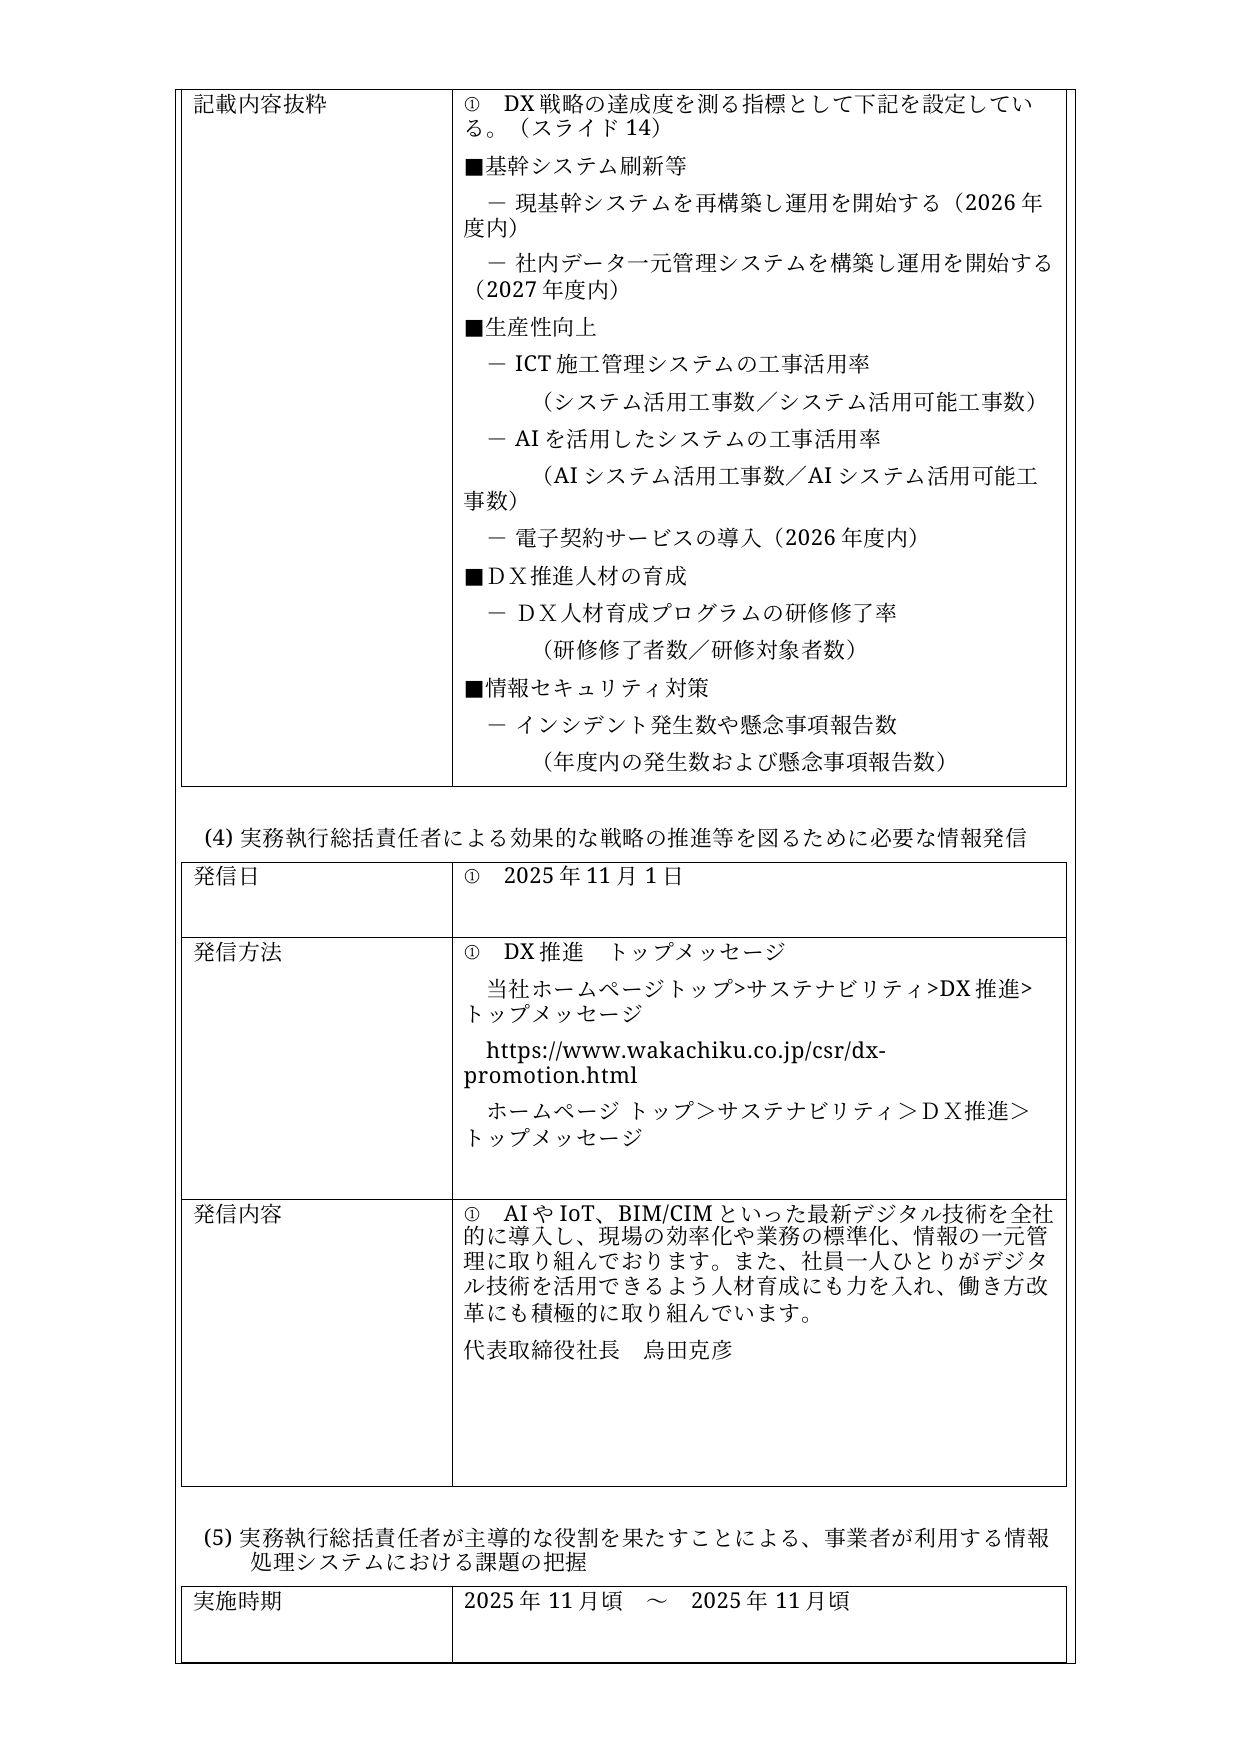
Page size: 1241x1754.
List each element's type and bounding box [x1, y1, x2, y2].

table_cell [176, 90, 1075, 1663]
